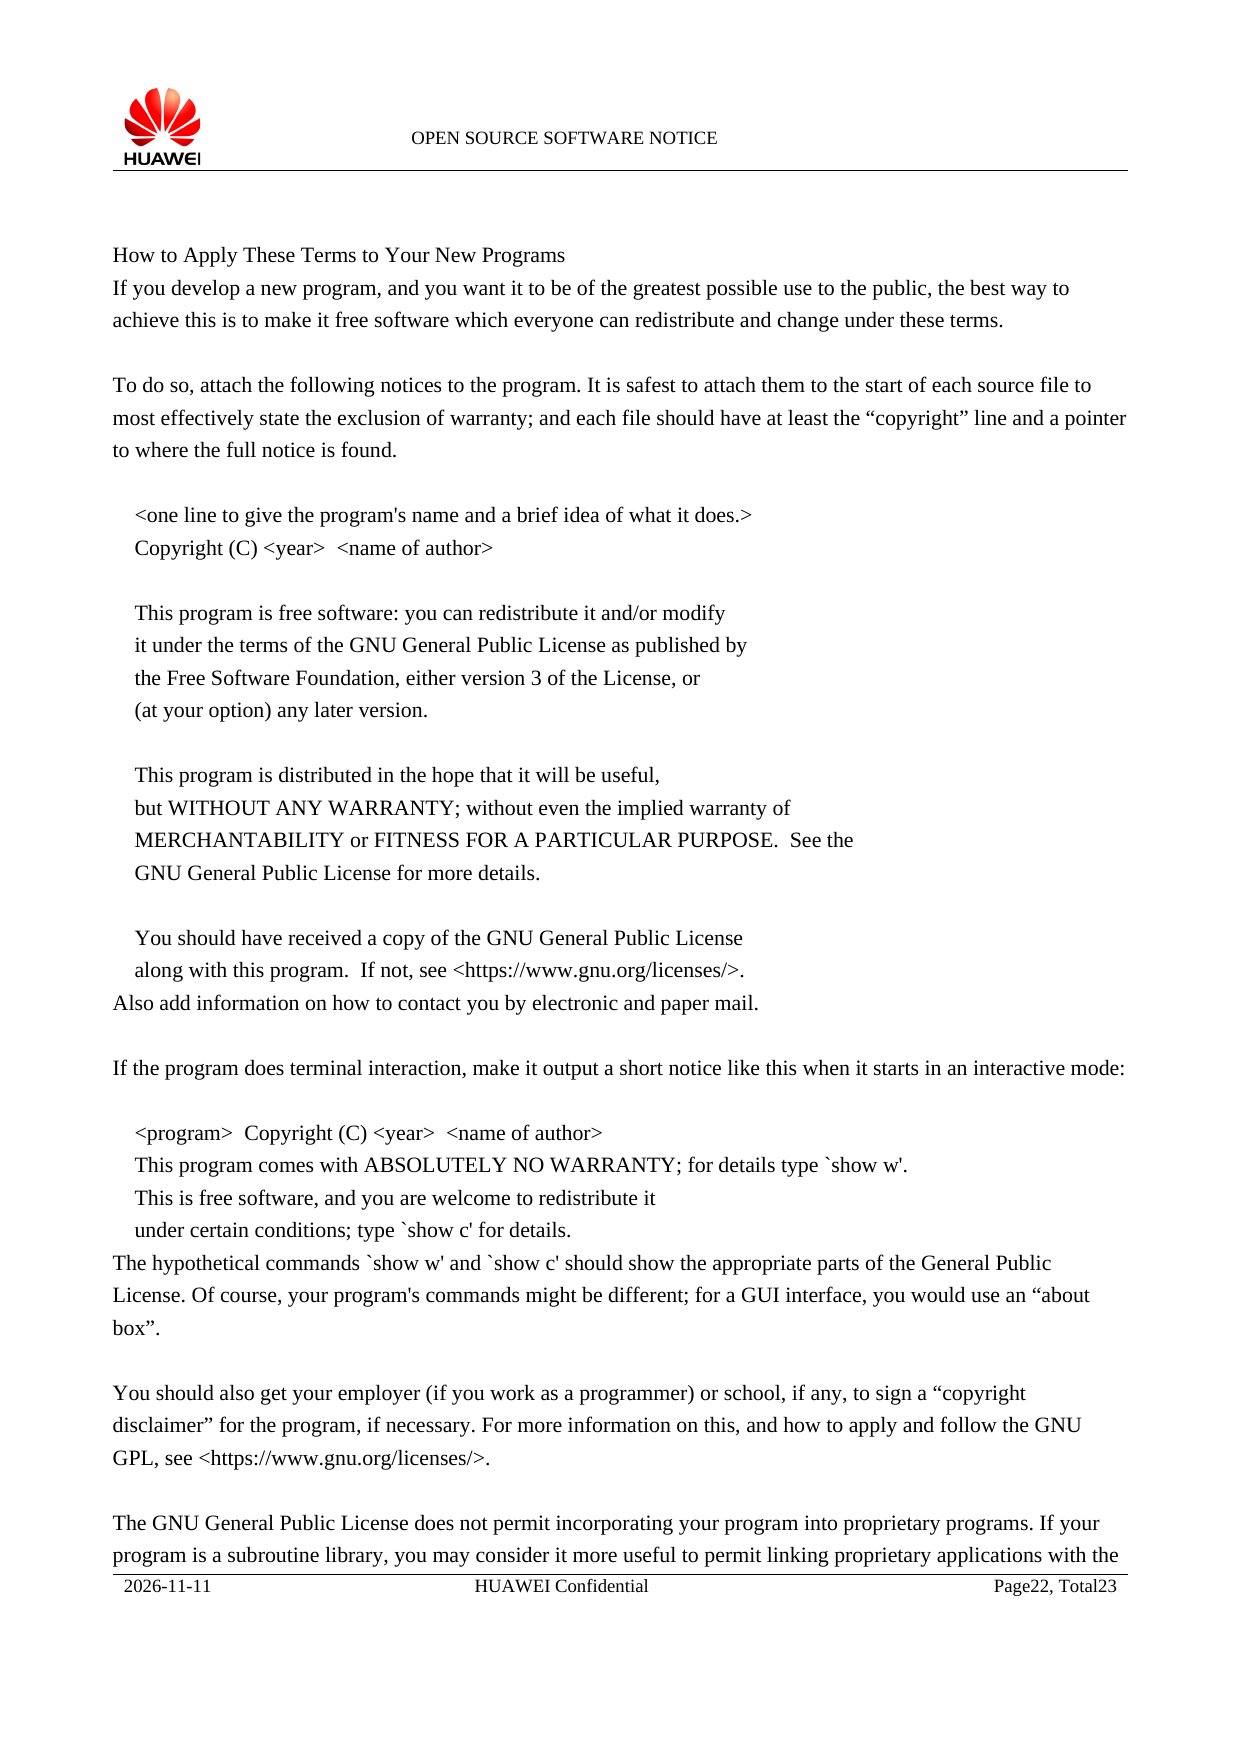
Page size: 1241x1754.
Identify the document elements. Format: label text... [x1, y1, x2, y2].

picture [124, 88, 201, 165]
